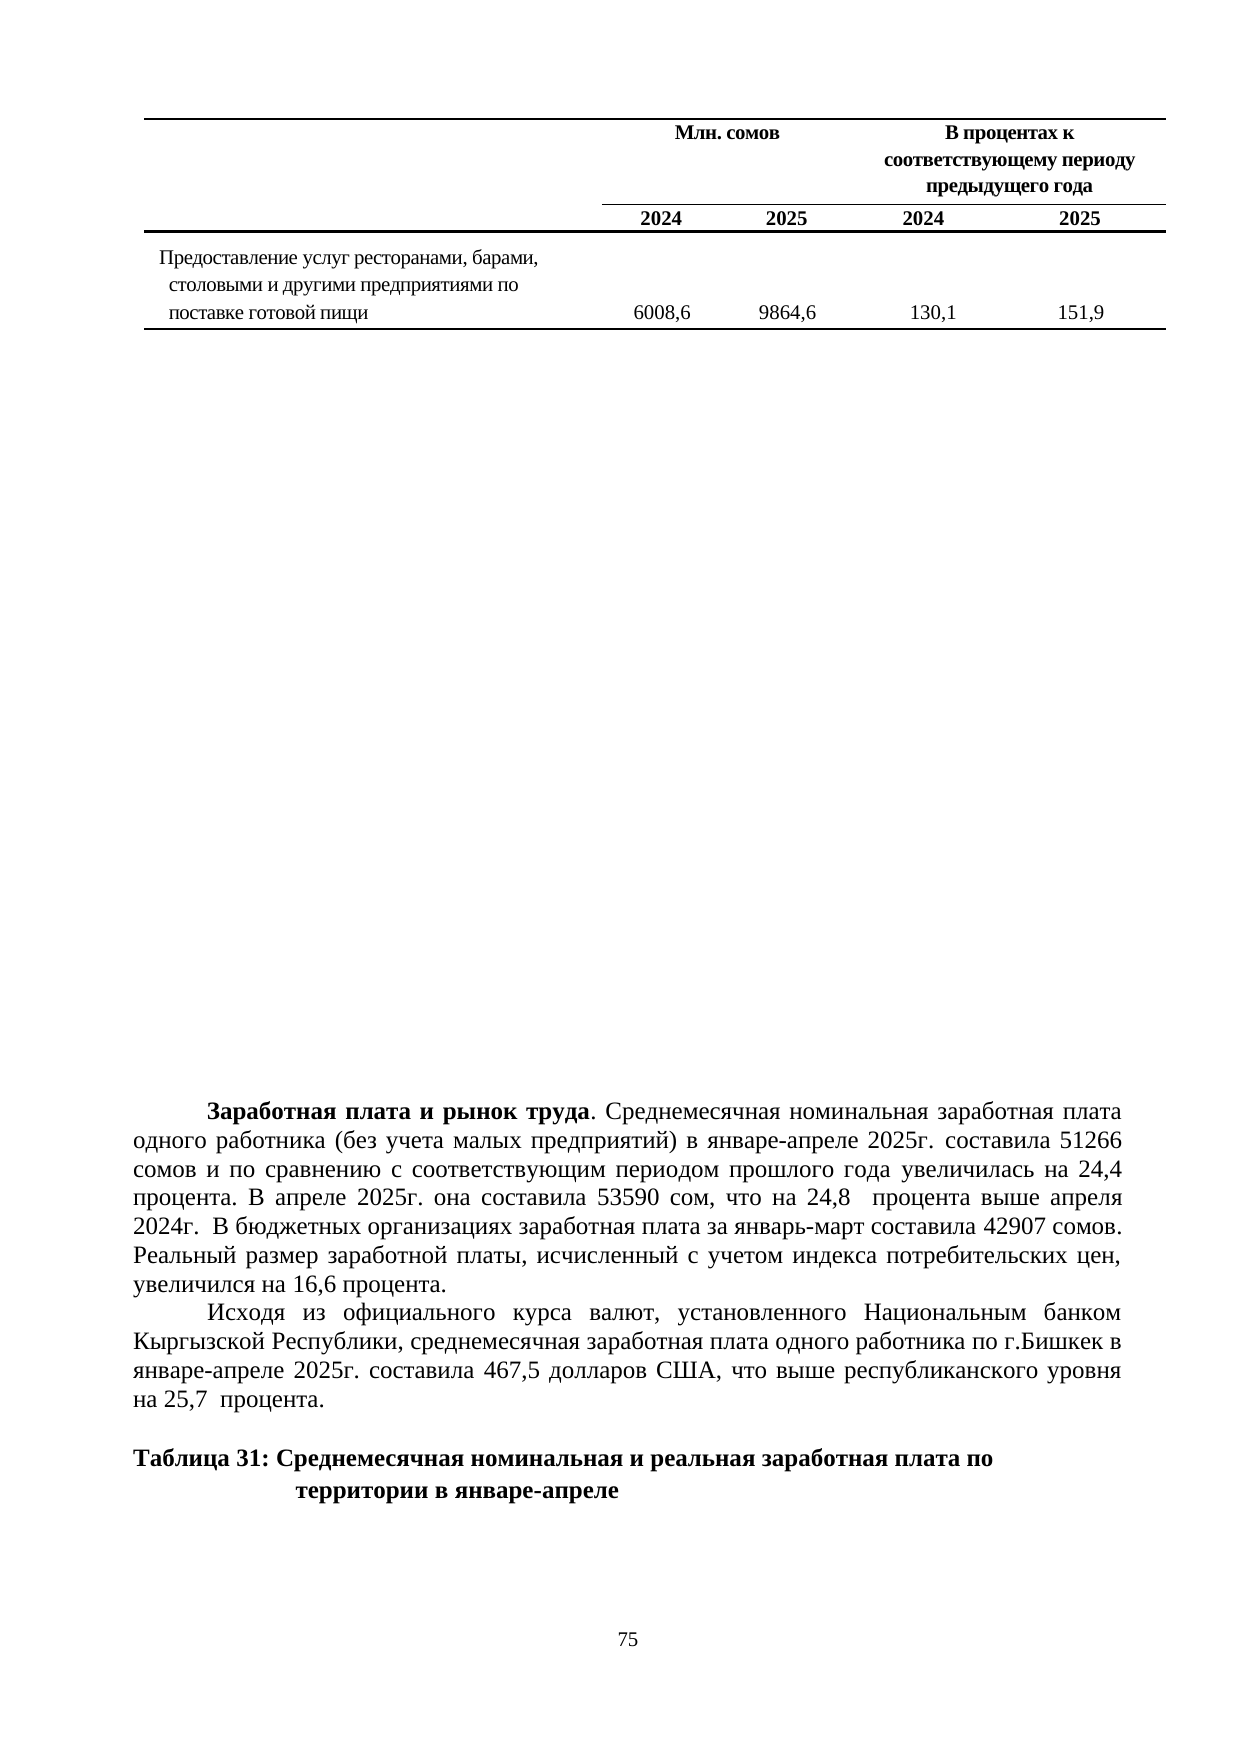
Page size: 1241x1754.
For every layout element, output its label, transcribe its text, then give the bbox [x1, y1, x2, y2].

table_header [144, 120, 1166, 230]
text Исходя из официального курса валют, установленного Национальным банком Кыргызской Республики, среднемесячная заработная плата одного работника по г.Бишкек в январе-апреле 2025г. составила 467,5 долларов США, что выше республиканского уровня на 25,7 процента. [133, 1297, 1122, 1412]
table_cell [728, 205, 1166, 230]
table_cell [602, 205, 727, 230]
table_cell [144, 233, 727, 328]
text Таблица 31: Среднемесячная номинальная и реальная заработная плата по территории в январе-апреле [133, 1443, 1122, 1503]
text Заработная плата и рынок труда. Среднемесячная номинальная заработная плата одного работника (без учета малых предприятий) в январе-апреле 2025г. составила 51266 сомов и по сравнению с соответствующим периодом прошлого года увеличилась на 24,4 процента. В апреле 2025г. она составила 53590 сом, что на 24,8 процента выше апреля 2024г. В бюджетных организациях заработная плата за январь-март составила 42907 сомов. Реальный размер заработной платы, исчисленный с учетом индекса потребительских цен, увеличился на 16,6 процента. [133, 1096, 1122, 1297]
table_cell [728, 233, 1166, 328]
